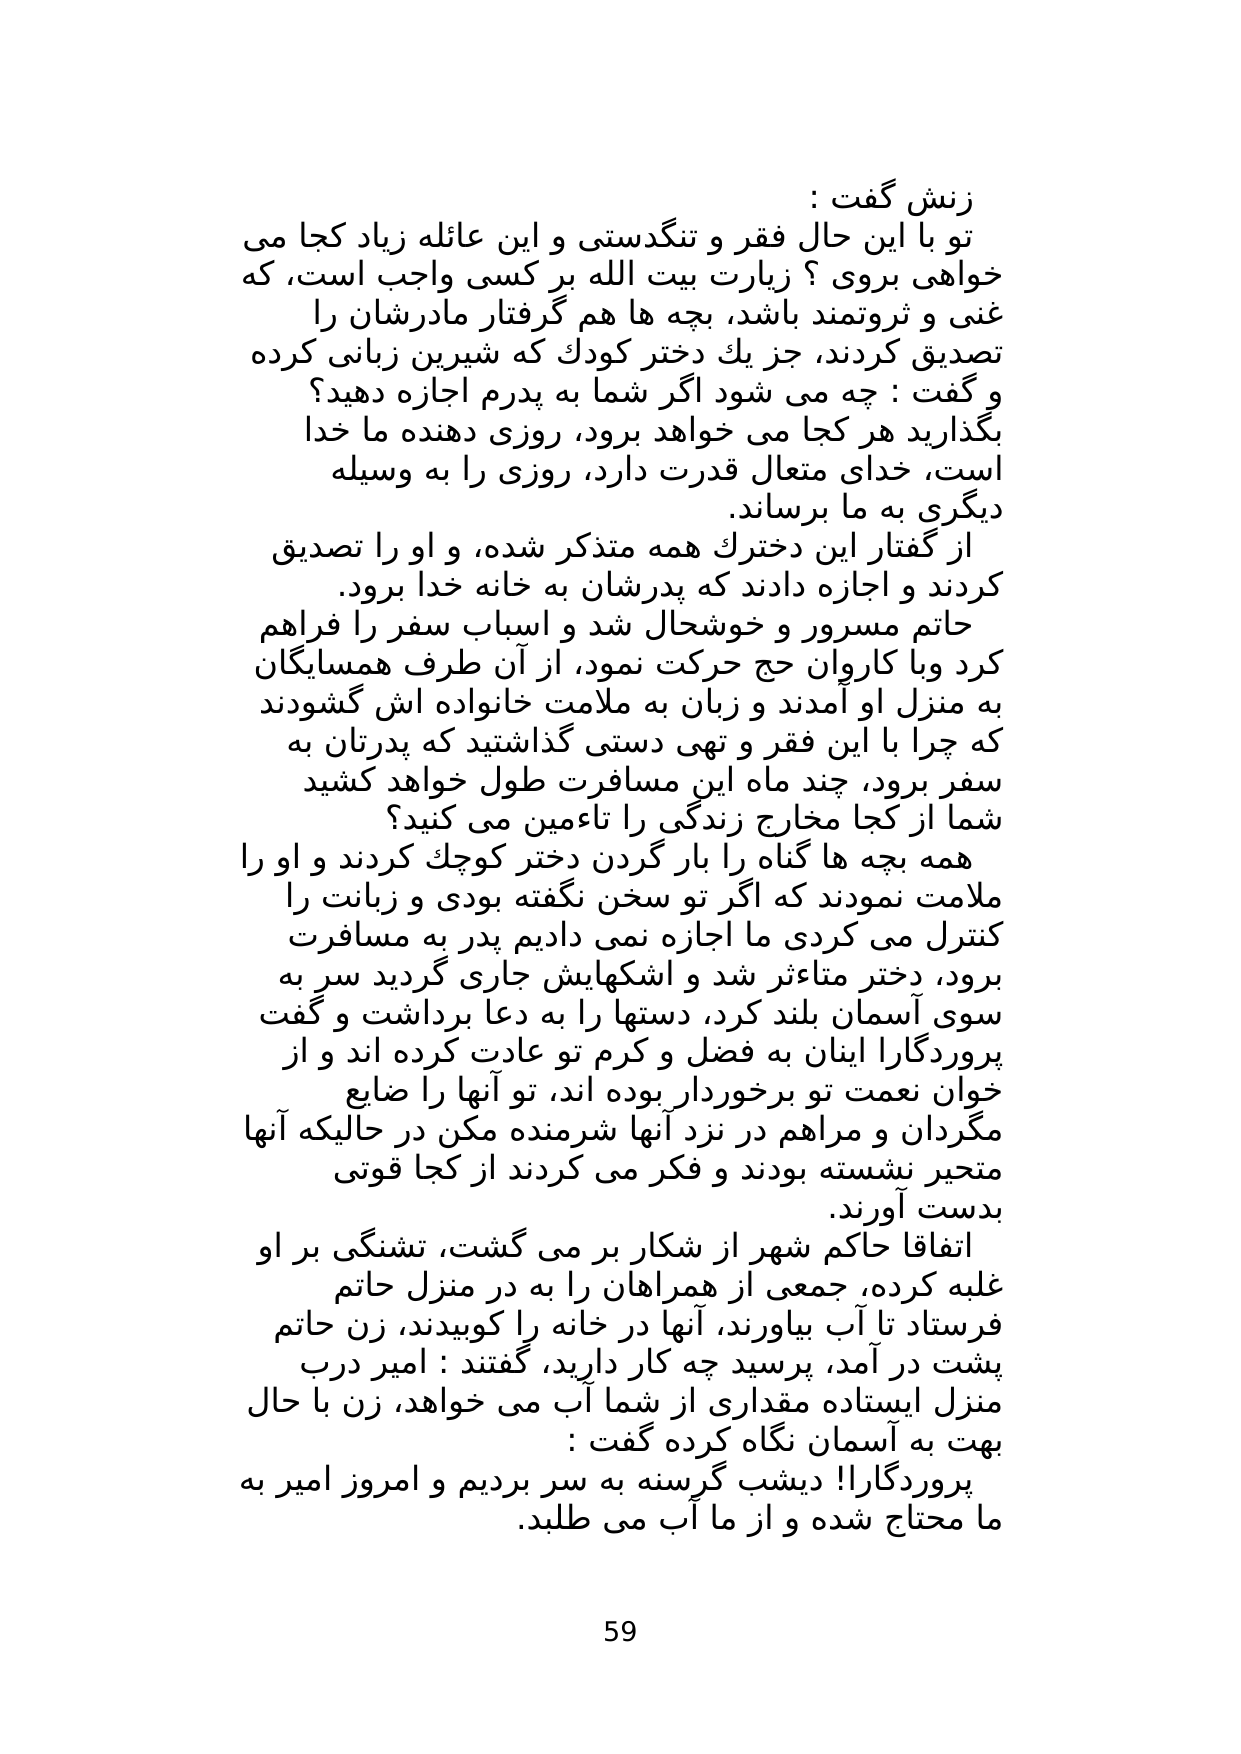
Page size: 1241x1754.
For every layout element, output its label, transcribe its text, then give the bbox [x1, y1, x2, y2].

text زنش گفت : [236, 177, 1004, 216]
text اتفاقا حاكم شهر از شكار بر مى گشت، تشنگى بر او غلبه كرده، جمعى از همراهان را به در منزل حاتم فرستاد تا آب بياورند، آنها در خانه را كوبيدند، زن حاتم پشت در آمد، پرسيد چه كار داريد، گفتند : امير درب منزل ايستاده مقدارى از شما آب مى خواهد، زن با حال بهت به آسمان نگاه كرده گفت : [236, 1226, 1004, 1459]
text تو با اين حال فقر و تنگدستى و اين عائله زياد كجا مى خواهى بروى ؟ زيارت بيت الله بر كسى واجب است، كه غنى و ثروتمند باشد، بچه ها هم گرفتار مادرشان را تصديق كردند، جز يك دختر كودك كه شيرين زبانى كرده و گفت : چه مى شود اگر شما به پدرم اجازه دهيد؟ بگذاريد هر كجا مى خواهد برود، روزى دهنده ما خدا است، خداى متعال قدرت دارد، روزى را به وسيله ديگرى به ما برساند. [236, 216, 1004, 527]
text همه بچه ها گناه را بار گردن دختر كوچك كردند و او را ملامت نمودند كه اگر تو سخن نگفته بودى و زبانت را كنترل مى كردى ما اجازه نمى داديم پدر به مسافرت برود، دختر متاءثر شد و اشكهايش جارى گرديد سر به سوى آسمان بلند كرد، دستها را به دعا برداشت و گفت پروردگارا اينان به فضل و كرم تو عادت كرده اند و از خوان نعمت تو برخوردار بوده اند، تو آنها را ضايع مگردان و مراهم در نزد آنها شرمنده مكن در حاليكه آنها متحير نشسته بودند و فكر مى كردند از كجا قوتى بدست آورند. [236, 838, 1004, 1226]
text از گفتار اين دخترك همه متذكر شده، و او را تصديق كردند و اجازه دادند كه پدرشان به خانه خدا برود. [236, 527, 1004, 604]
text حاتم مسرور و خوشحال شد و اسباب سفر را فراهم كرد وبا كاروان حج حركت نمود، از آن طرف همسايگان به منزل او آمدند و زبان به ملامت خانواده اش گشودند كه چرا با اين فقر و تهى دستى گذاشتيد كه پدرتان به سفر برود، چند ماه اين مسافرت طول خواهد كشيد شما از كجا مخارج زندگى را تاءمين مى كنيد؟ [236, 604, 1004, 838]
text پروردگارا! ديشب گرسنه به سر برديم و امروز امير به ما محتاج شده و از ما آب مى طلبد. [236, 1459, 1004, 1537]
